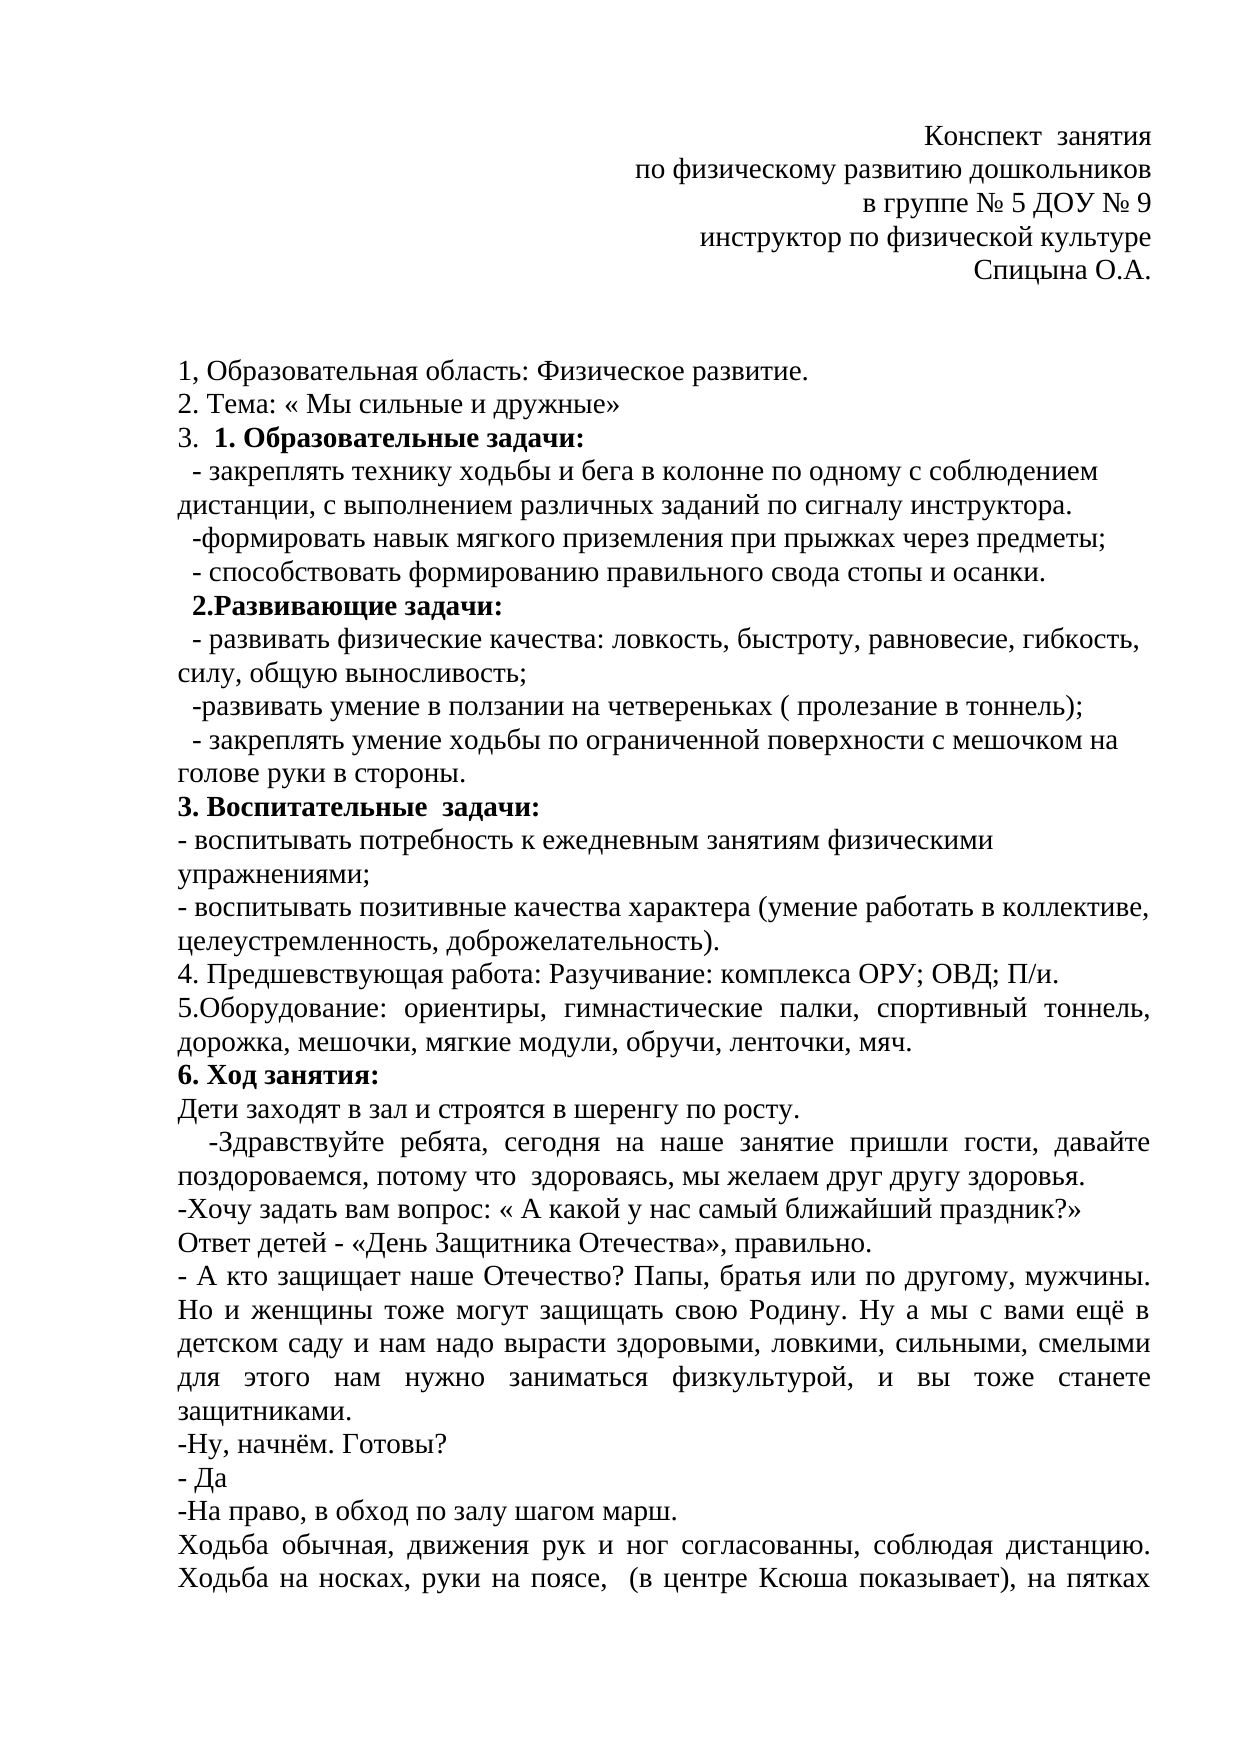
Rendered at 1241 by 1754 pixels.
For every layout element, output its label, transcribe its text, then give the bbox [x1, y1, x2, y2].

text 2.Развивающие задачи: [177, 588, 1152, 621]
text по физическому развитию дошкольников [177, 152, 1152, 185]
text 3. 1. Образовательные задачи: [177, 420, 1152, 453]
text - закреплять технику ходьбы и бега в колонне по одному с соблюдением дистанции, с выполнением различных заданий по сигналу инструктора. [177, 453, 1152, 521]
text Спицына О.А. [177, 252, 1152, 286]
text Конспект занятия [177, 118, 1152, 152]
text - Да [177, 1460, 1152, 1493]
text 1, Образовательная область: Физическое развитие. [177, 353, 1152, 386]
text -Хочу задать вам вопрос: « А какой у нас самый ближайший праздник?» [177, 1191, 1152, 1225]
text -развивать умение в ползании на четвереньках ( пролезание в тоннель); [177, 688, 1152, 722]
text -Здравствуйте ребята, сегодня на наше занятие пришли гости, давайте поздороваемся, потому что здороваясь, мы желаем друг другу здоровья. [177, 1124, 1152, 1191]
text инструктор по физической культуре [177, 219, 1152, 252]
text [177, 1527, 1152, 1594]
text Ответ детей - «День Защитника Отечества», правильно. [177, 1225, 1152, 1258]
text в группе № 5 ДОУ № 9 [177, 185, 1152, 219]
text 5.Оборудование: ориентиры, гимнастические палки, спортивный тоннель, дорожка, мешочки, мягкие модули, обручи, ленточки, мяч. [177, 990, 1152, 1057]
text - воспитывать потребность к ежедневным занятиям физическими упражнениями; [177, 822, 1152, 889]
text - способствовать формированию правильного свода стопы и осанки. [177, 554, 1152, 588]
text -Ну, начнём. Готовы? [177, 1426, 1152, 1460]
text - закреплять умение ходьбы по ограниченной поверхности с мешочком на голове руки в стороны. [177, 722, 1152, 789]
text - воспитывать позитивные качества характера (умение работать в коллективе, целеустремленность, доброжелательность). [177, 889, 1152, 957]
text -На право, в обход по залу шагом марш. [177, 1493, 1152, 1527]
text 6. Ход занятия: [177, 1057, 1152, 1091]
text Дети заходят в зал и строятся в шеренгу по росту. [177, 1091, 1152, 1124]
text -формировать навык мягкого приземления при прыжках через предметы; [177, 521, 1152, 554]
text 3. Воспитательные задачи: [177, 789, 1152, 822]
text 2. Тема: « Мы сильные и дружные» [177, 386, 1152, 420]
text 4. Предшевствующая работа: Разучивание: комплекса ОРУ; ОВД; П/и. [177, 957, 1152, 990]
text - А кто защищает наше Отечество? Папы, братья или по другому, мужчины. Но и женщины тоже могут защищать свою Родину. Ну а мы с вами ещё в детском саду и нам надо вырасти здоровыми, ловкими, сильными, смелыми для этого нам нужно заниматься физкультурой, и вы тоже станете защитниками. [177, 1258, 1152, 1426]
text - развивать физические качества: ловкость, быстроту, равновесие, гибкость, силу, общую выносливость; [177, 621, 1152, 688]
